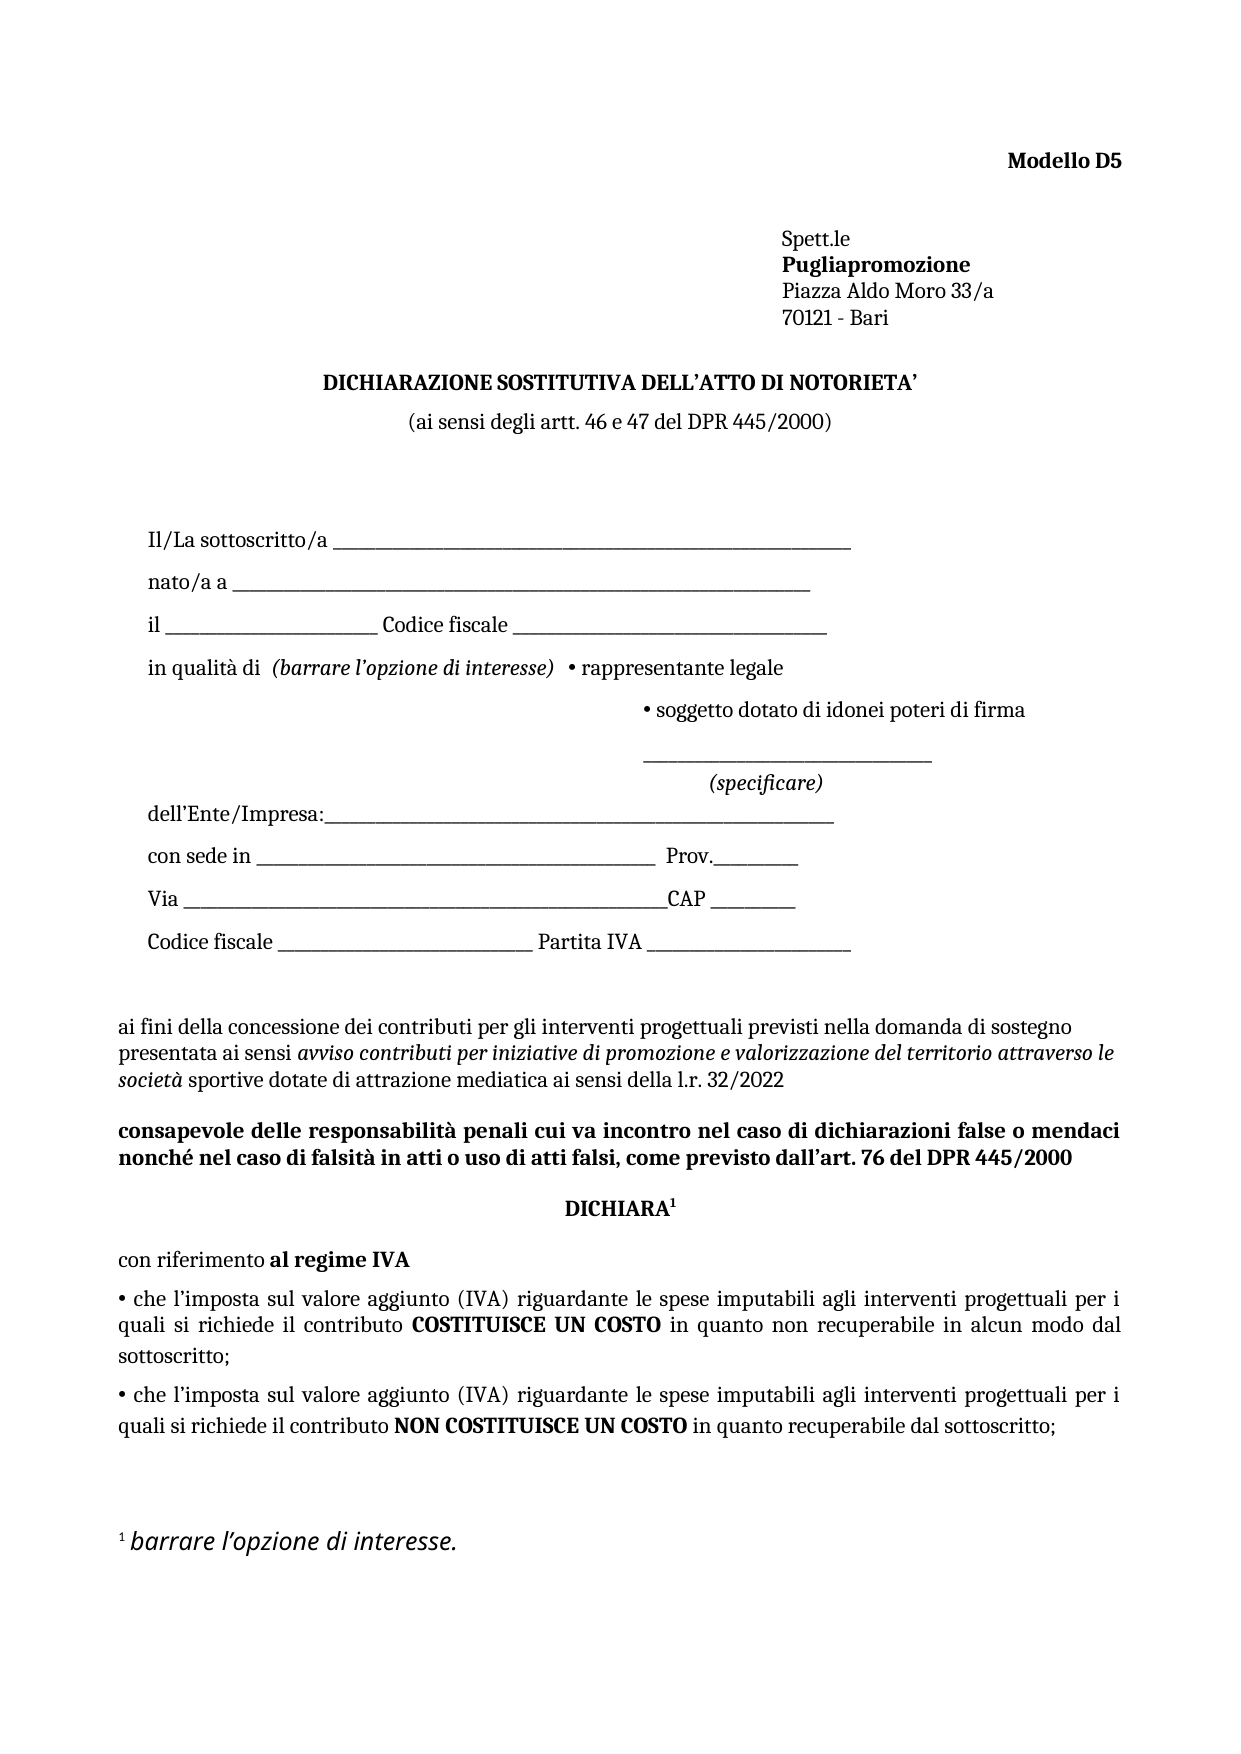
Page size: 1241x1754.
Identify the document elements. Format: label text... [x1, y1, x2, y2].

text Codice fiscale ______________________________ Partita IVA ________________________ [148, 928, 1122, 955]
text DICHIARAZIONE SOSTITUTIVA DELL’ATTO DI NOTORIETA’ [118, 369, 1122, 396]
text • soggetto dotato di idonei poteri di firma [148, 697, 1122, 723]
text Il/La sottoscritto/a _____________________________________________________________ [148, 526, 1122, 553]
text con sede in _______________________________________________ Prov.__________ [148, 843, 1122, 869]
text Via _________________________________________________________CAP __________ [148, 886, 1122, 912]
text (specificare) [664, 770, 1122, 796]
text • che l’imposta sul valore aggiunto (IVA) riguardante le spese imputabili agli interventi progettuali per i quali si richiede il contributo NON COSTITUISCE UN COSTO in quanto recuperabile dal sottoscritto;‬‬ [118, 1382, 1122, 1440]
text DICHIARA [118, 1196, 1122, 1222]
text Piazza Aldo Moro 33/a [782, 278, 1122, 304]
text consapevole delle responsabilità penali cui va incontro nel caso di dichiarazioni false o mendaci nonché nel caso di falsità in atti o uso di atti falsi, come previsto dall’art. 76 del DPR 445/2000 [118, 1118, 1122, 1171]
text Modello D5 [118, 148, 1122, 174]
text dell’Ente/Impresa:____________________________________________________________ [148, 800, 1122, 827]
text nato/a a ____________________________________________________________________ [148, 569, 1122, 595]
text __________________________________ [148, 740, 1122, 766]
text Pugliapromozione [782, 252, 1122, 278]
text il _________________________ Codice fiscale _____________________________________ [148, 612, 1122, 638]
text in qualità di (barrare l’opzione di interesse) • rappresentante legale [148, 654, 1122, 681]
text 70121 - Bari [782, 304, 1122, 331]
text ai fini della concessione dei contributi per gli interventi progettuali previsti nella domanda di sostegno presentata ai sensi avviso contributi per iniziative di promozione e valorizzazione del territorio attraverso le società sportive dotate di attrazione mediatica ai sensi della l.r. 32/2022 [118, 1014, 1122, 1093]
text (ai sensi degli artt. 46 e 47 del DPR 445/2000) [118, 408, 1122, 435]
text • che l’imposta sul valore aggiunto (IVA) riguardante le spese imputabili agli interventi progettuali per i quali si richiede il contributo COSTITUISCE UN COSTO in quanto non recuperabile in alcun modo dal sottoscritto; ‬‬‬ [118, 1286, 1122, 1370]
text con riferimento al regime IVA [118, 1247, 1122, 1273]
text Spett.le [782, 225, 1122, 252]
